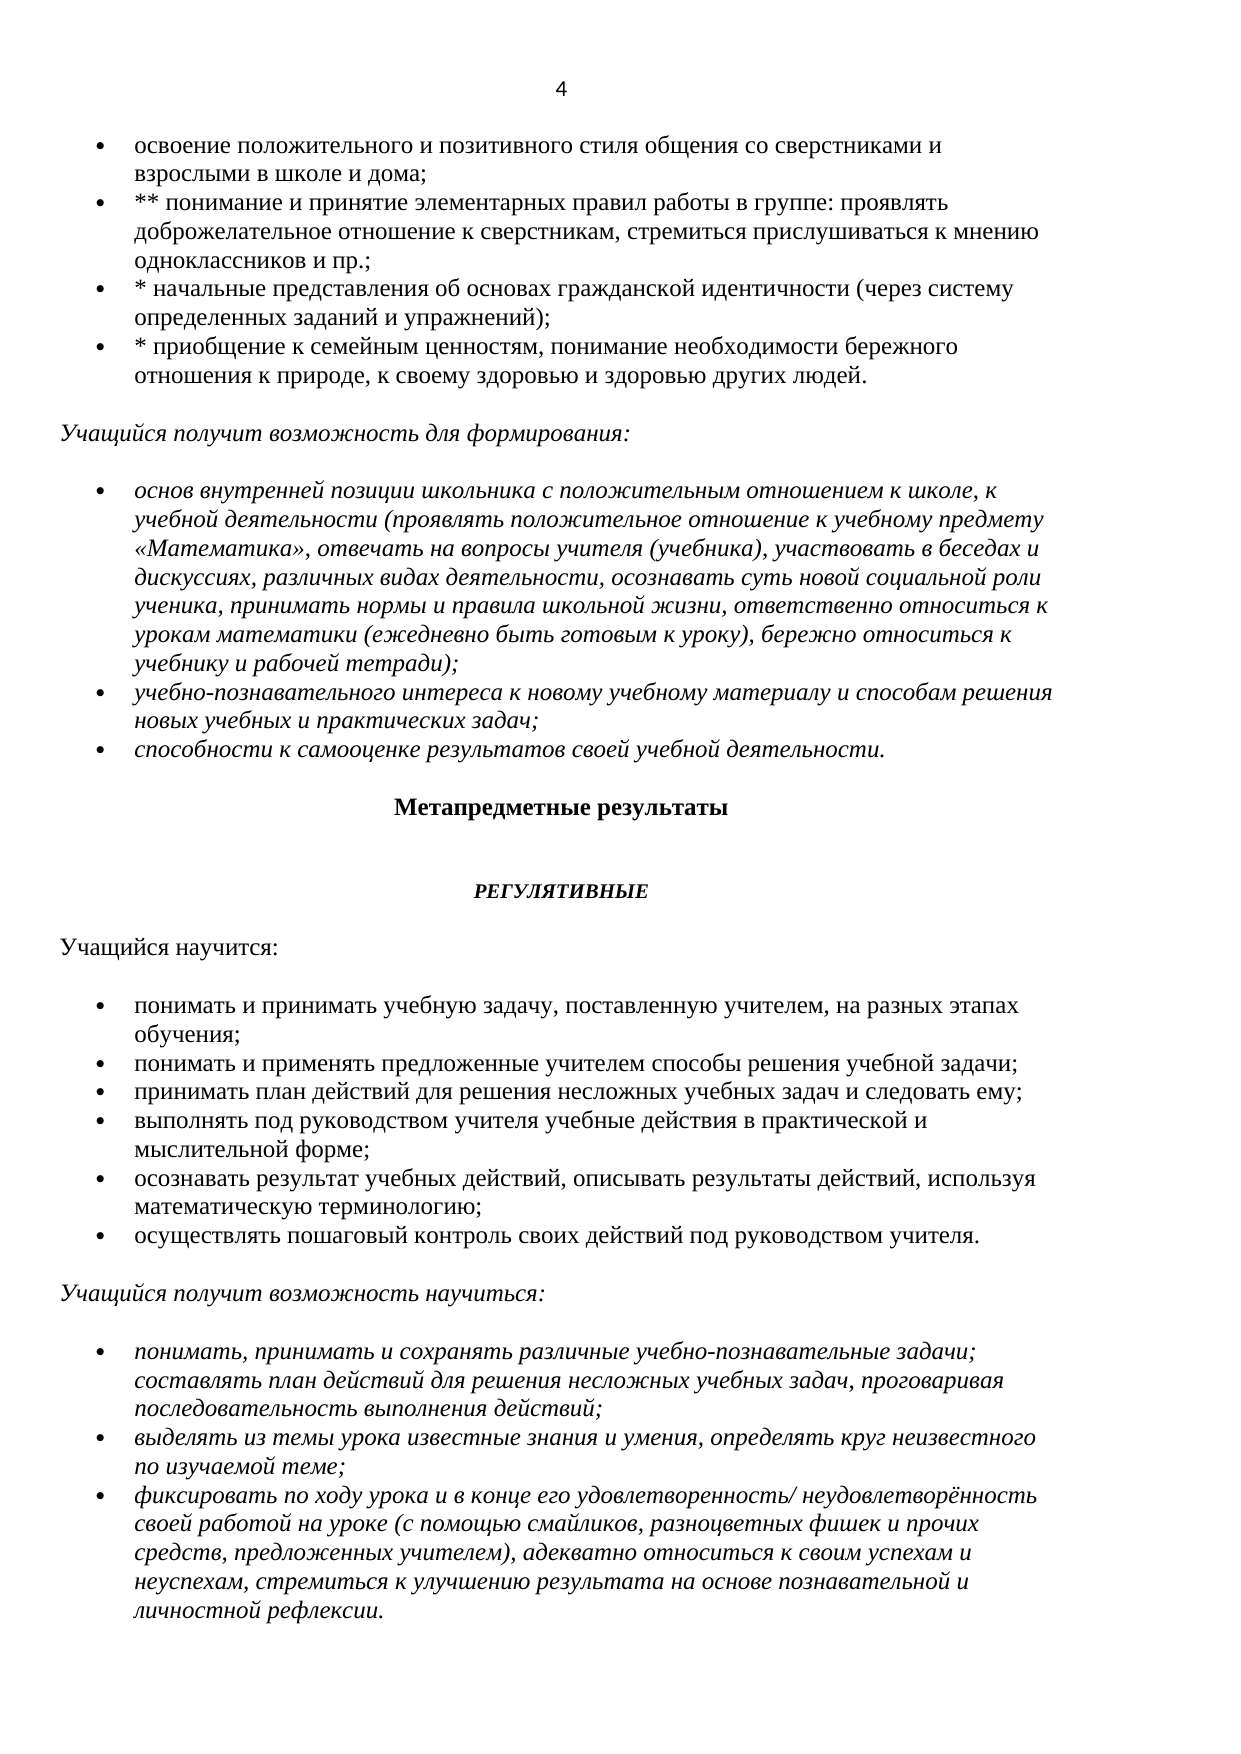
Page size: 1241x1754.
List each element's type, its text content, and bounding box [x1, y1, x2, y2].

list способности к самооценке результатов своей учебной деятельности. [97, 734, 1063, 763]
text Учащийся получит возможность для формирования: [59, 418, 1063, 446]
list понимать, принимать и сохранять различные учебно-познавательные задачи; составлять план действий для решения несложных учебных задач, проговаривая последовательность выполнения действий; [97, 1336, 1063, 1422]
list ** понимание и принятие элементарных правил работы в группе: проявлять доброжелательное отношение к сверстникам, стремиться прислушиваться к мнению одноклассников и пр.; [97, 187, 1063, 273]
list понимать и принимать учебную задачу, поставленную учителем, на разных этапах обучения; [97, 990, 1063, 1048]
list осознавать результат учебных действий, описывать результаты действий, используя математическую терминологию; [97, 1163, 1063, 1220]
list осуществлять пошаговый контроль своих действий под руководством учителя. [97, 1220, 1063, 1249]
list понимать и применять предложенные учителем способы решения учебной задачи; [97, 1048, 1063, 1076]
text Учащийся получит возможность научиться: [59, 1278, 1063, 1307]
list освоение положительного и позитивного стиля общения со сверстниками и взрослыми в школе и дома; [97, 130, 1063, 187]
text РЕГУЛЯТИВНЫЕ [59, 850, 1063, 903]
list принимать план действий для решения несложных учебных задач и следовать ему; [97, 1076, 1063, 1105]
list учебно-познавательного интереса к новому учебному материалу и способам решения новых учебных и практических задач; [97, 677, 1063, 734]
list * начальные представления об основах гражданской идентичности (через систему определенных заданий и упражнений); [97, 273, 1063, 331]
list фиксировать по ходу урока и в конце его удовлетворенность/ неудовлетворённость своей работой на уроке (с помощью смайликов, разноцветных фишек и прочих средств, предложенных учителем), адекватно относиться к своим успехам и неуспехам, стремиться к улучшению результата на основе познавательной и личностной рефлексии. [97, 1480, 1063, 1623]
list выделять из темы урока известные знания и умения, определять круг неизвестного по изучаемой теме; [97, 1422, 1063, 1480]
text Учащийся научится: [59, 932, 1063, 961]
text Метапредметные результаты [59, 792, 1063, 821]
list выполнять под руководством учителя учебные действия в практической и мыслительной форме; [97, 1105, 1063, 1163]
list * приобщение к семейным ценностям, понимание необходимости бережного отношения к природе, к своему здоровью и здоровью других людей. [97, 331, 1063, 388]
list основ внутренней позиции школьника с положительным отношением к школе, к учебной деятельности (проявлять положительное отношение к учебному предмету «Математика», отвечать на вопросы учителя (учебника), участвовать в беседах и дискуссиях, различных видах деятельности, осознавать суть новой социальной роли ученика, принимать нормы и правила школьной жизни, ответственно относиться к урокам математики (ежедневно быть готовым к уроку), бережно относиться к учебнику и рабочей тетради); [97, 476, 1063, 677]
